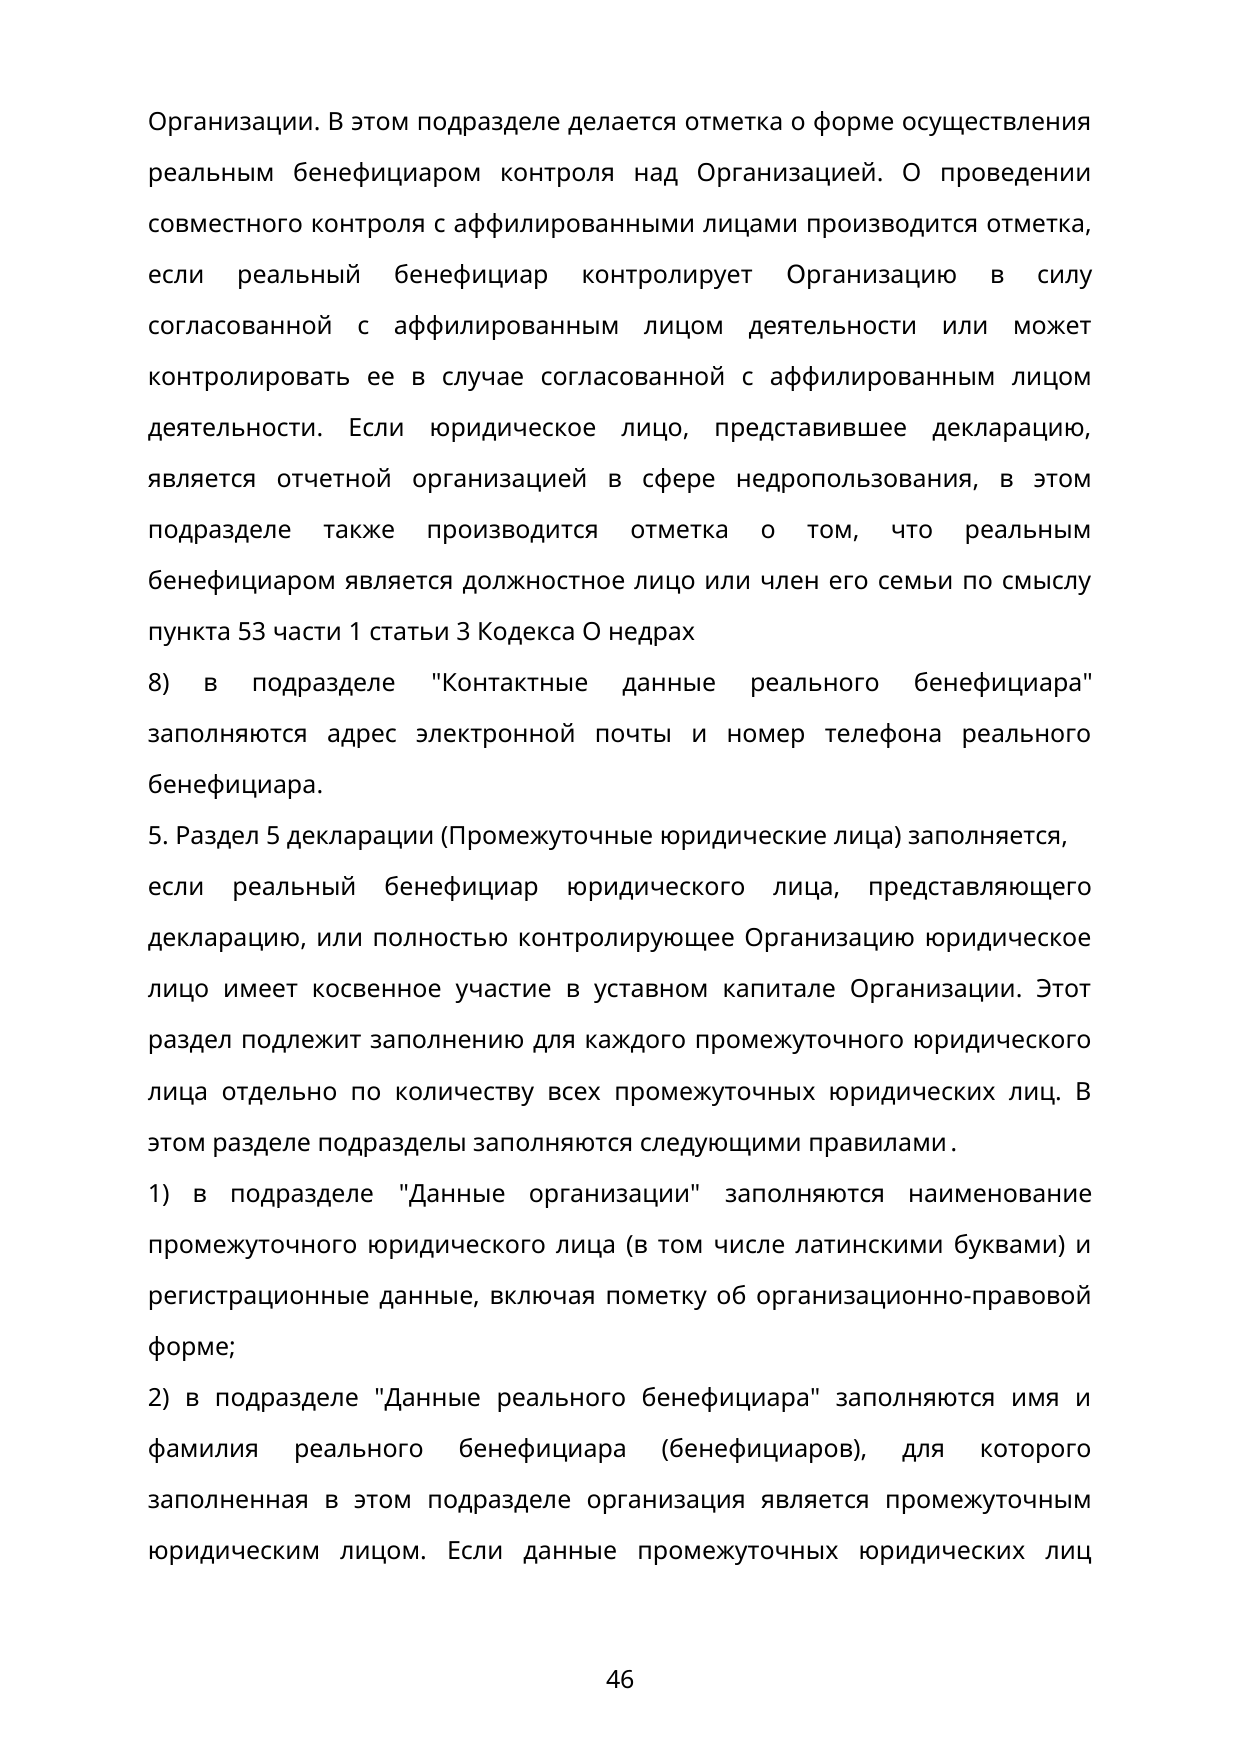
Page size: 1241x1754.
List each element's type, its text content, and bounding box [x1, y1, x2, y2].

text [148, 1379, 1092, 1567]
text 1) в подразделе "Данные организации" заполняются наименование промежуточного юридического лица (в том числе латинскими буквами) и регистрационные данные, включая пометку об организационно-правовой форме; [148, 1175, 1092, 1362]
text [148, 103, 1092, 648]
text если реальный бенефициар юридического лица, представляющего декларацию, или полностью контролирующее Организацию юридическое лицо имеет косвенное участие в уставном капитале Организации. Этот раздел подлежит заполнению для каждого промежуточного юридического лица отдельно по количеству всех промежуточных юридических лиц. В этом разделе подразделы заполняются следующими правилами․ [148, 869, 1092, 1158]
text 5. Раздел 5 декларации (Промежуточные юридические лица) заполняется, [148, 818, 1092, 852]
text 8) в подразделе "Контактные данные реального бенефициара" заполняются адрес электронной почты и номер телефона реального бенефициара. [148, 665, 1092, 801]
